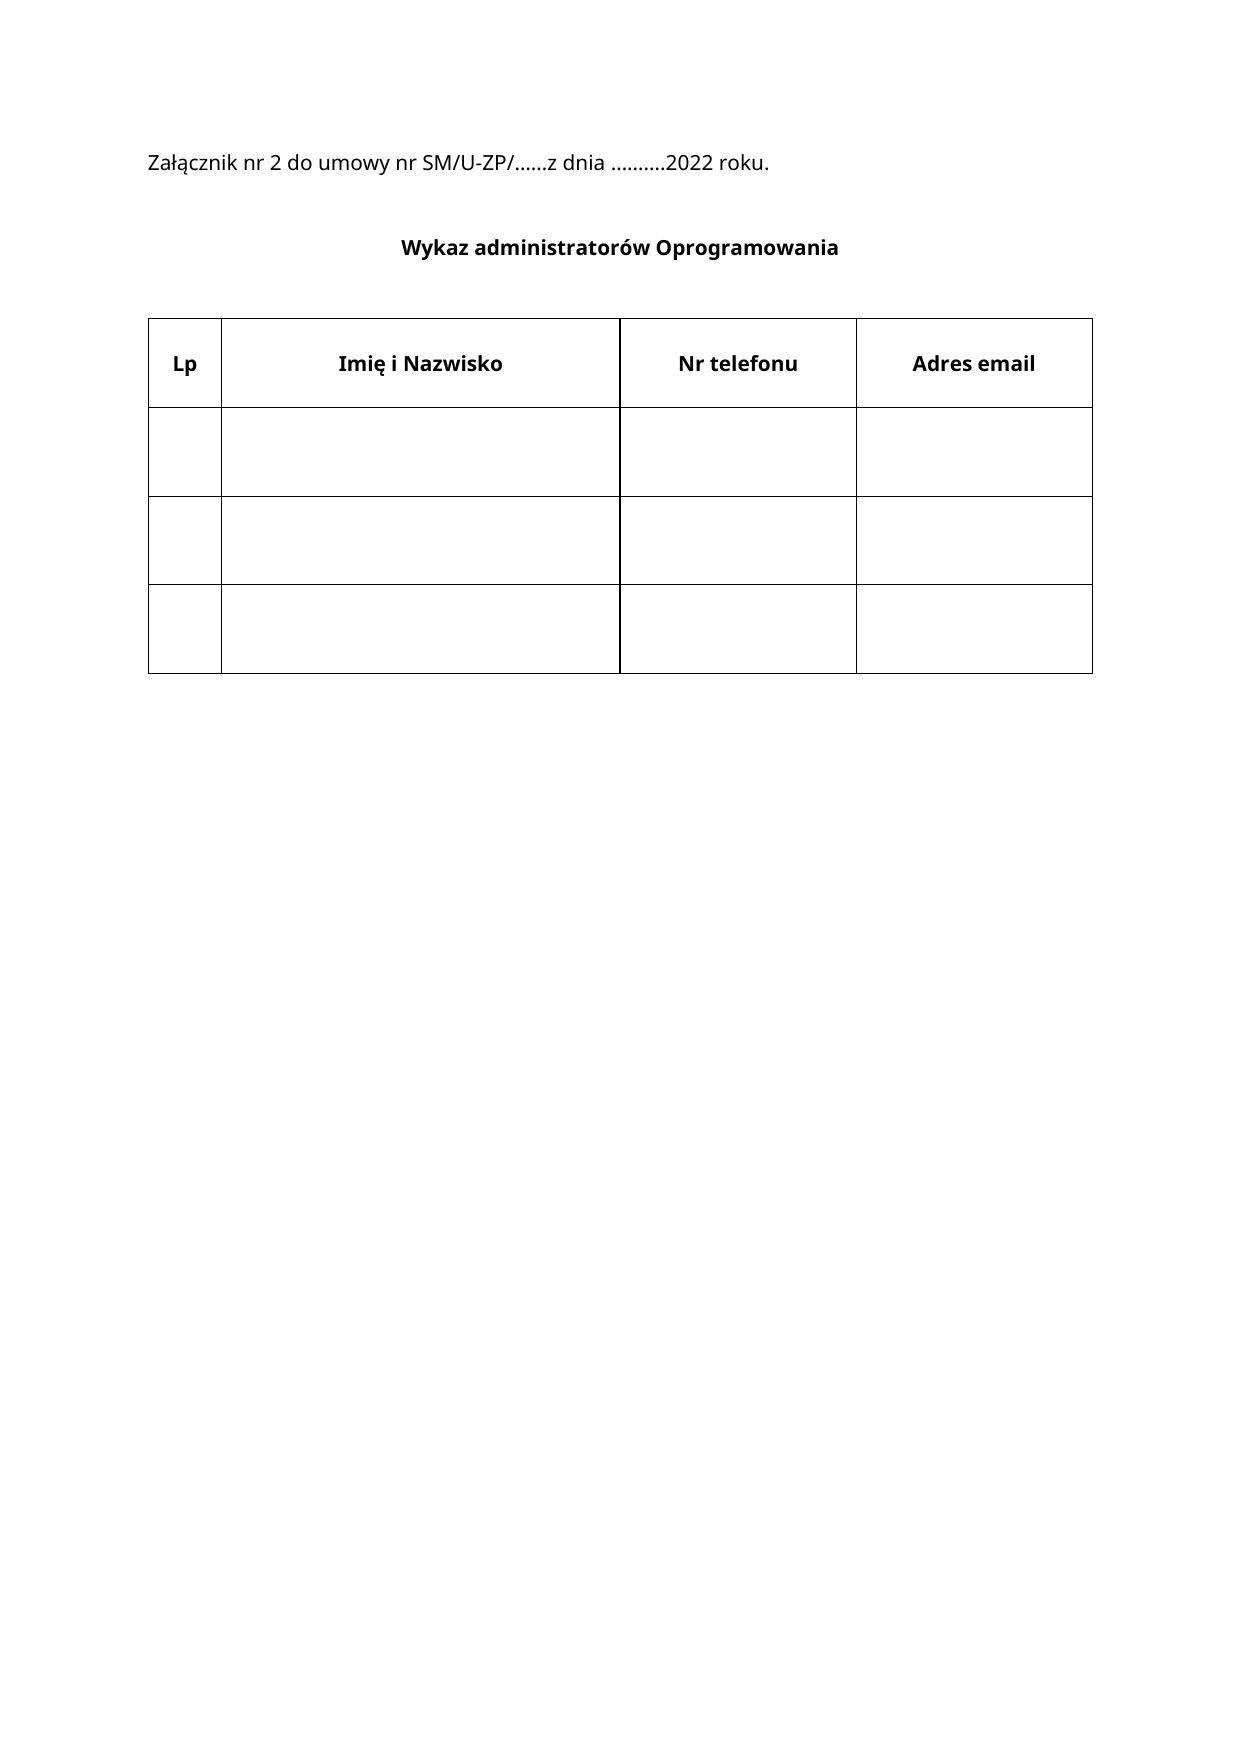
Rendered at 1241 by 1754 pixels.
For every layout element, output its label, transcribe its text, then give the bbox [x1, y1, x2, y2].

table_cell [621, 408, 856, 496]
table_cell [149, 408, 221, 496]
table_cell [621, 497, 856, 584]
table_cell [857, 497, 1092, 584]
table_cell [222, 497, 619, 584]
table_cell [149, 497, 221, 584]
table_cell [621, 585, 856, 673]
table_cell [222, 408, 619, 496]
table_header Adres email [857, 319, 1092, 407]
table_cell [149, 585, 221, 673]
table_cell [222, 585, 619, 673]
text Załącznik nr 2 do umowy nr SM/U-ZP/……z dnia ……….2022 roku. [148, 148, 1093, 176]
text Wykaz administratorów Oprogramowania [148, 233, 1093, 261]
table_cell [857, 585, 1092, 673]
table_header Imię i Nazwisko [222, 319, 619, 407]
table_header Lp [149, 319, 221, 407]
table_header Nr telefonu [621, 319, 856, 407]
table_cell [857, 408, 1092, 496]
